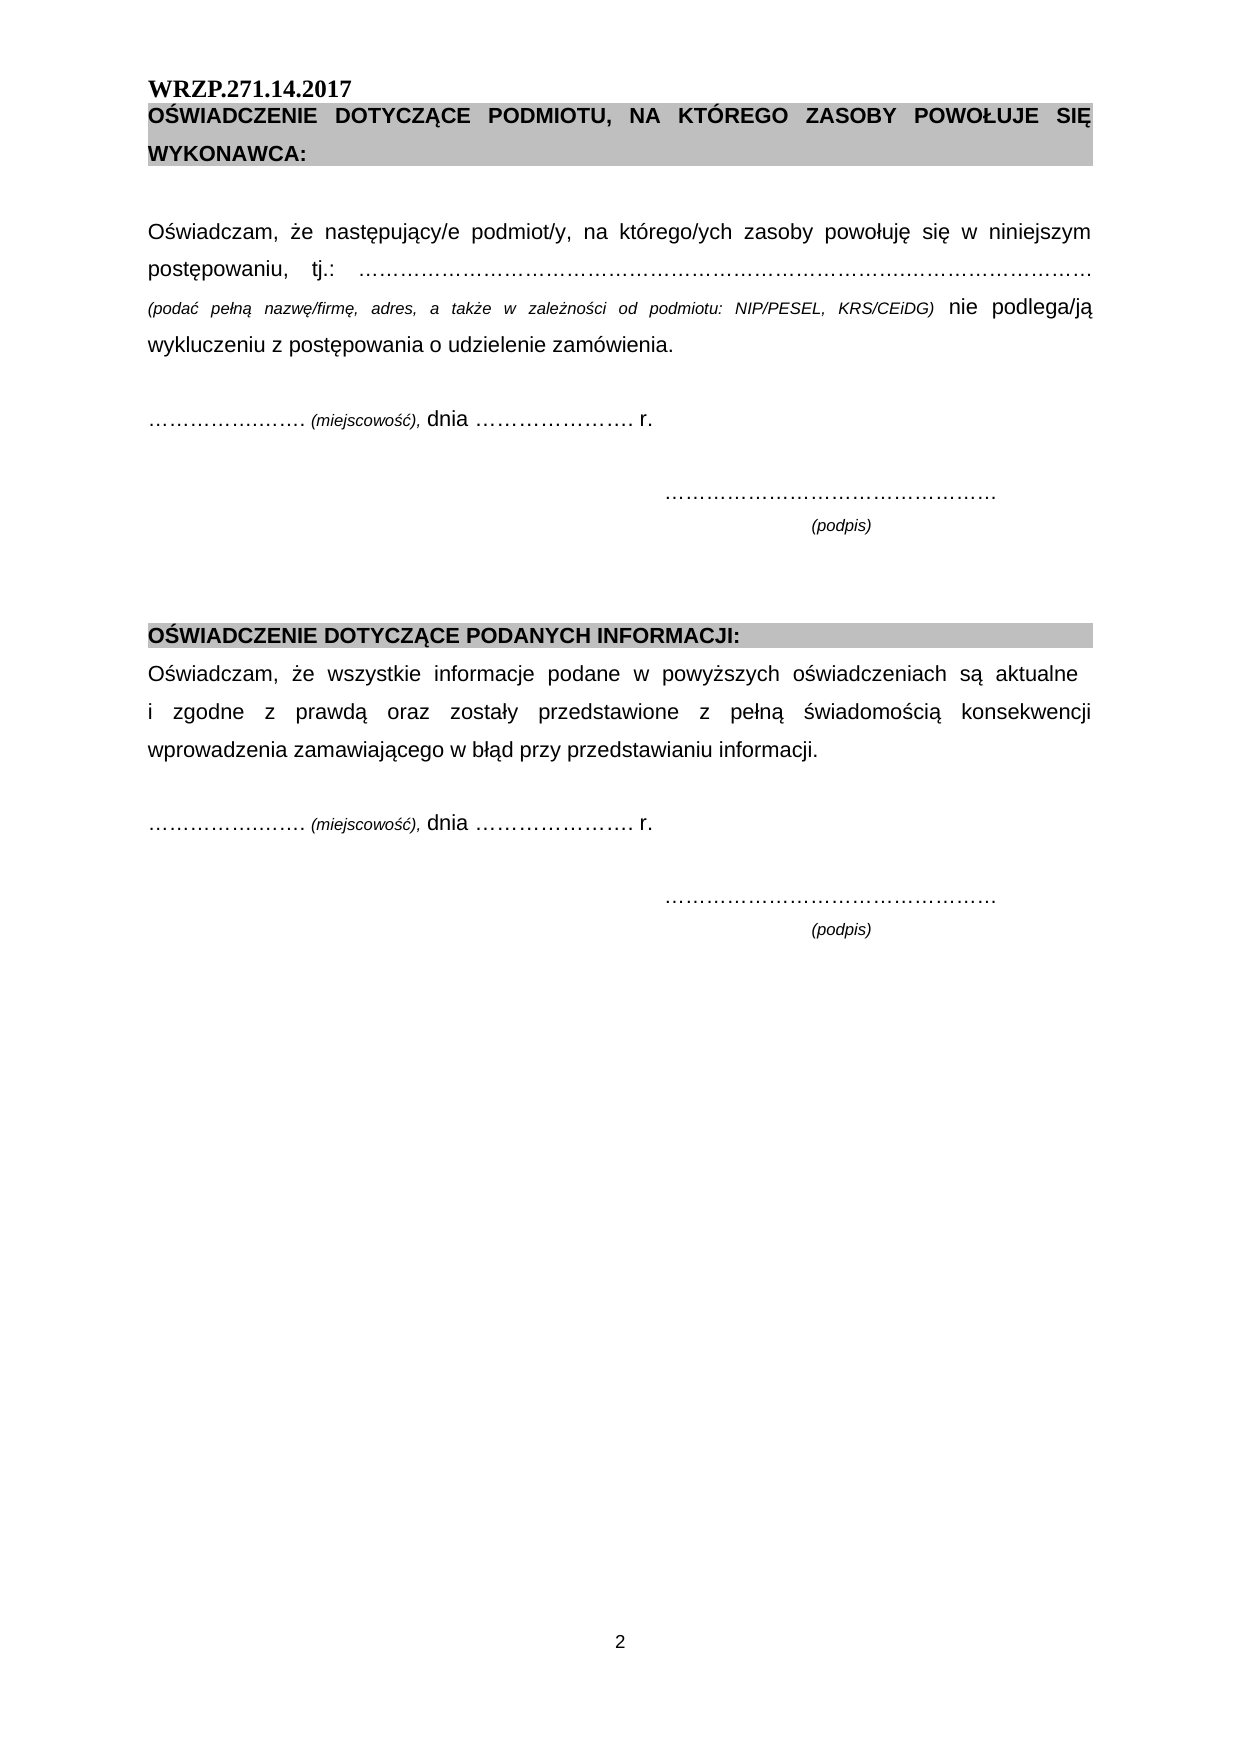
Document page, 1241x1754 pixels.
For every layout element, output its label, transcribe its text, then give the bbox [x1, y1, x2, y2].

text …………….……. (miejscowość), dnia …………………. r. [148, 810, 1093, 836]
text (podpis) [738, 920, 1093, 939]
text ………………………………………… [148, 884, 1093, 908]
text Oświadczam, że następujący/e podmiot/y, na którego/ych zasoby powołuję się w niniejszym postępowaniu, tj.: …………………………………………………………………….……………………… (podać pełną nazwę/firmę, adres, a także w zależności od podmiotu: NIP/PESEL, KRS/CEiDG) nie podlega/ją wykluczeniu z postępowania o udzielenie zamówienia. [148, 218, 1093, 357]
text Oświadczam, że wszystkie informacje podane w powyższych oświadczeniach są aktualne i zgodne z prawdą oraz zostały przedstawione z pełną świadomością konsekwencji wprowadzenia zamawiającego w błąd przy przedstawianiu informacji. [148, 661, 1093, 762]
text OŚWIADCZENIE DOTYCZĄCE PODANYCH INFORMACJI: [148, 623, 1093, 648]
text (podpis) [738, 515, 1093, 534]
text ………………………………………… [148, 479, 1093, 503]
text OŚWIADCZENIE DOTYCZĄCE PODMIOTU, NA KTÓREGO ZASOBY POWOŁUJE SIĘ WYKONAWCA: [148, 103, 1093, 166]
text …………….……. (miejscowość), dnia …………………. r. [148, 406, 1093, 431]
